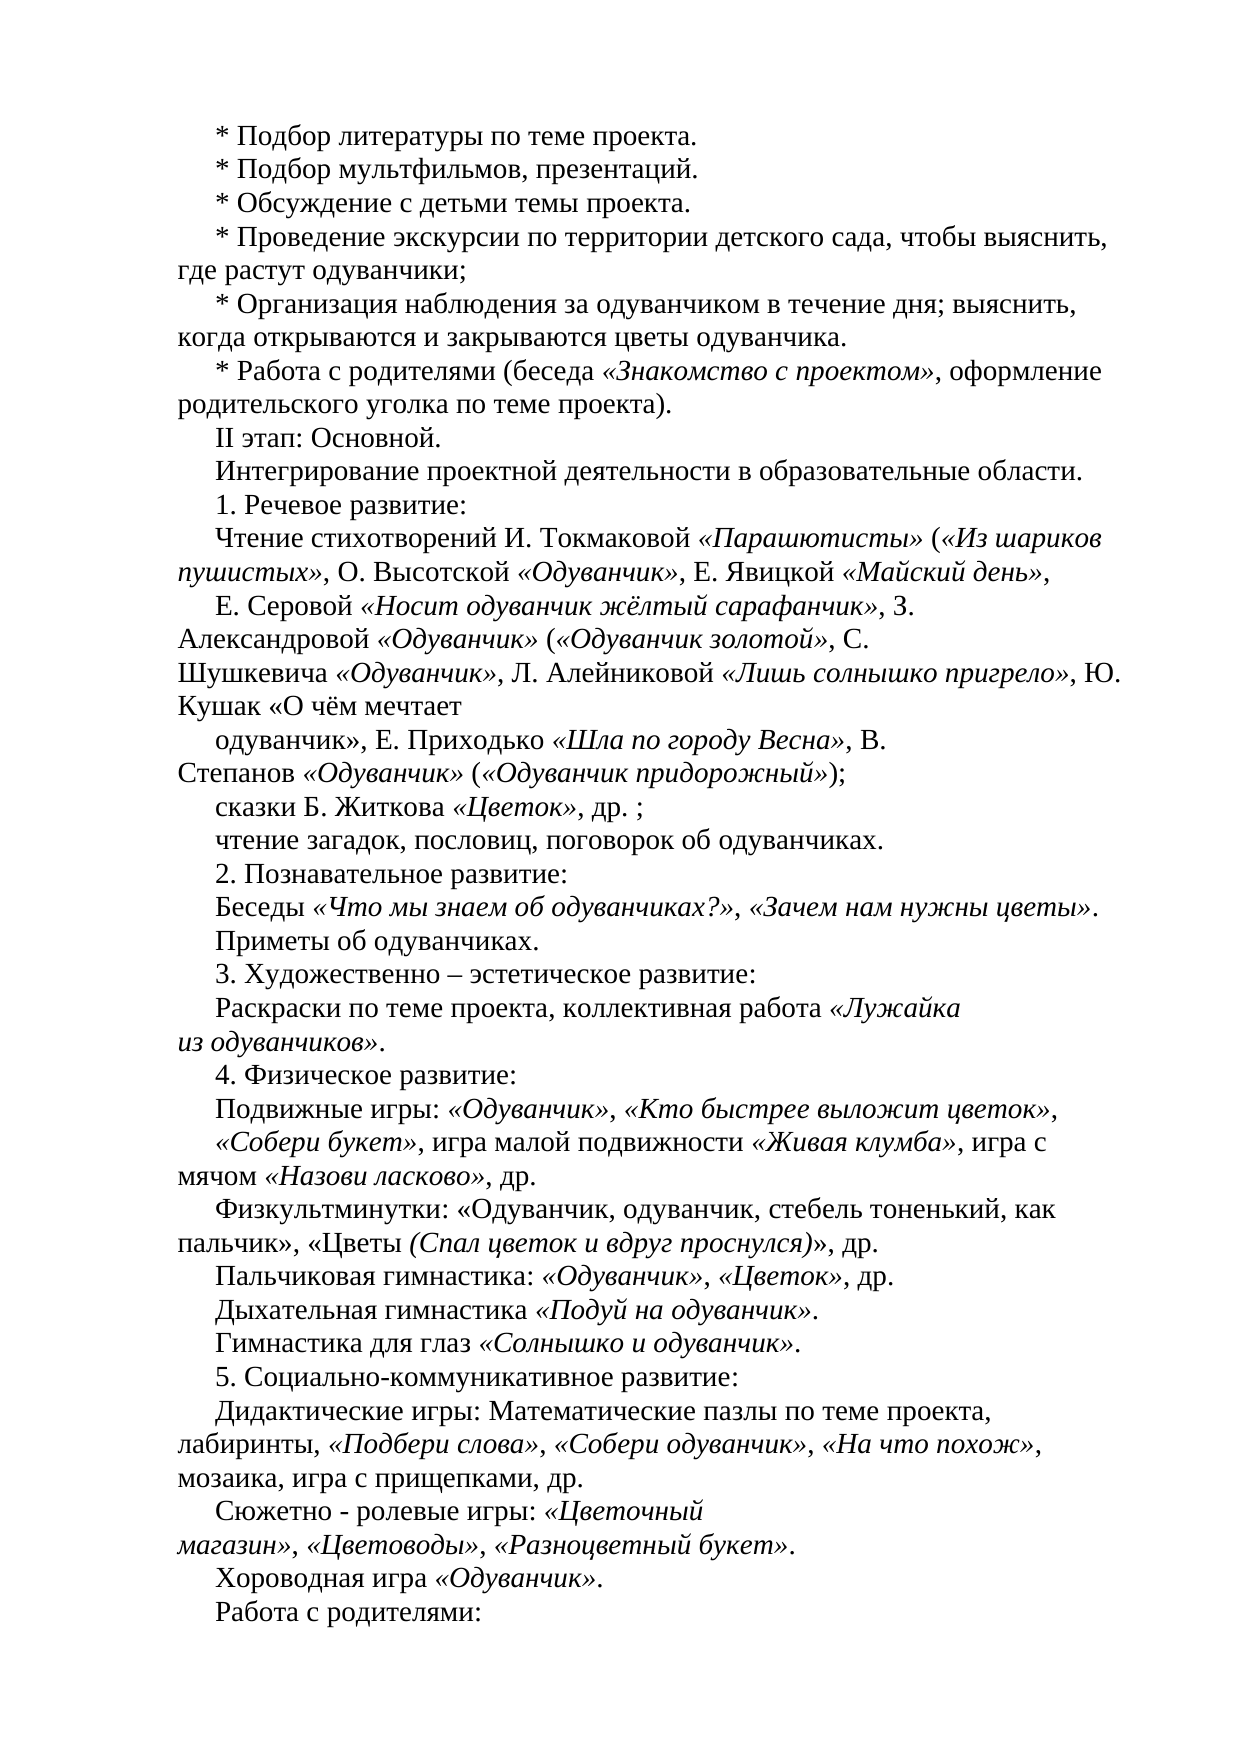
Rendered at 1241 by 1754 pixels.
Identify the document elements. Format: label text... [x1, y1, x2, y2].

text Дидактические игры: Математические пазлы по теме проекта, лабиринты, «Подбери слова», «Собери одуванчик», «На что похож», мозаика, игра с прищепками, др. [177, 1393, 1152, 1493]
text Работа с родителями: [177, 1594, 1152, 1627]
text * Проведение экскурсии по территории детского сада, чтобы выяснить, где растут одуванчики; [177, 219, 1152, 286]
text * Обсуждение с детьми темы проекта. [177, 185, 1152, 219]
text 5. Социально-коммуникативное развитие: [177, 1359, 1152, 1393]
text Гимнастика для глаз «Солнышко и одуванчик». [177, 1326, 1152, 1359]
text Интегрирование проектной деятельности в образовательные области. [177, 453, 1152, 487]
text Сюжетно - ролевые игры: «Цветочный магазин», «Цветоводы», «Разноцветный букет». [177, 1493, 1152, 1560]
text * Организация наблюдения за одуванчиком в течение дня; выяснить, когда открываются и закрываются цветы одуванчика. [177, 286, 1152, 353]
text 2. Познавательное развитие: [177, 856, 1152, 889]
text * Подбор мультфильмов, презентаций. [177, 152, 1152, 185]
text * Работа с родителями (беседа «Знакомство с проектом», оформление родительского уголка по теме проекта). [177, 353, 1152, 420]
text сказки Б. Житкова «Цветок», др. ; [177, 789, 1152, 822]
text II этап: Основной. [177, 420, 1152, 453]
text 3. Художественно – эстетическое развитие: [177, 957, 1152, 990]
text 1. Речевое развитие: [177, 487, 1152, 521]
text одуванчик», Е. Приходько «Шла по городу Весна», В. Степанов «Одуванчик» («Одуванчик придорожный»); [177, 722, 1152, 789]
text 4. Физическое развитие: [177, 1057, 1152, 1091]
text Е. Серовой «Носит одуванчик жёлтый сарафанчик», З. Александровой «Одуванчик» («Одуванчик золотой», С. Шушкевича «Одуванчик», Л. Алейниковой «Лишь солнышко пригрело», Ю. Кушак «О чём мечтает [177, 588, 1152, 722]
text «Собери букет», игра малой подвижности «Живая клумба», игра с мячом «Назови ласково», др. [177, 1124, 1152, 1191]
text Приметы об одуванчиках. [177, 923, 1152, 957]
text Чтение стихотворений И. Токмаковой «Парашютисты» («Из шариков пушистых», О. Высотской «Одуванчик», Е. Явицкой «Майский день», [177, 521, 1152, 588]
text чтение загадок, пословиц, поговорок об одуванчиках. [177, 822, 1152, 856]
text Беседы «Что мы знаем об одуванчиках?», «Зачем нам нужны цветы». [177, 889, 1152, 923]
text Подвижные игры: «Одуванчик», «Кто быстрее выложит цветок», [177, 1091, 1152, 1124]
text * Подбор литературы по теме проекта. [177, 118, 1152, 152]
text Раскраски по теме проекта, коллективная работа «Лужайка из одуванчиков». [177, 990, 1152, 1057]
text Пальчиковая гимнастика: «Одуванчик», «Цветок», др. [177, 1258, 1152, 1292]
text Физкультминутки: «Одуванчик, одуванчик, стебель тоненький, как пальчик», «Цветы (Спал цветок и вдруг проснулся)», др. [177, 1191, 1152, 1258]
text Дыхательная гимнастика «Подуй на одуванчик». [177, 1292, 1152, 1326]
text Хороводная игра «Одуванчик». [177, 1560, 1152, 1594]
